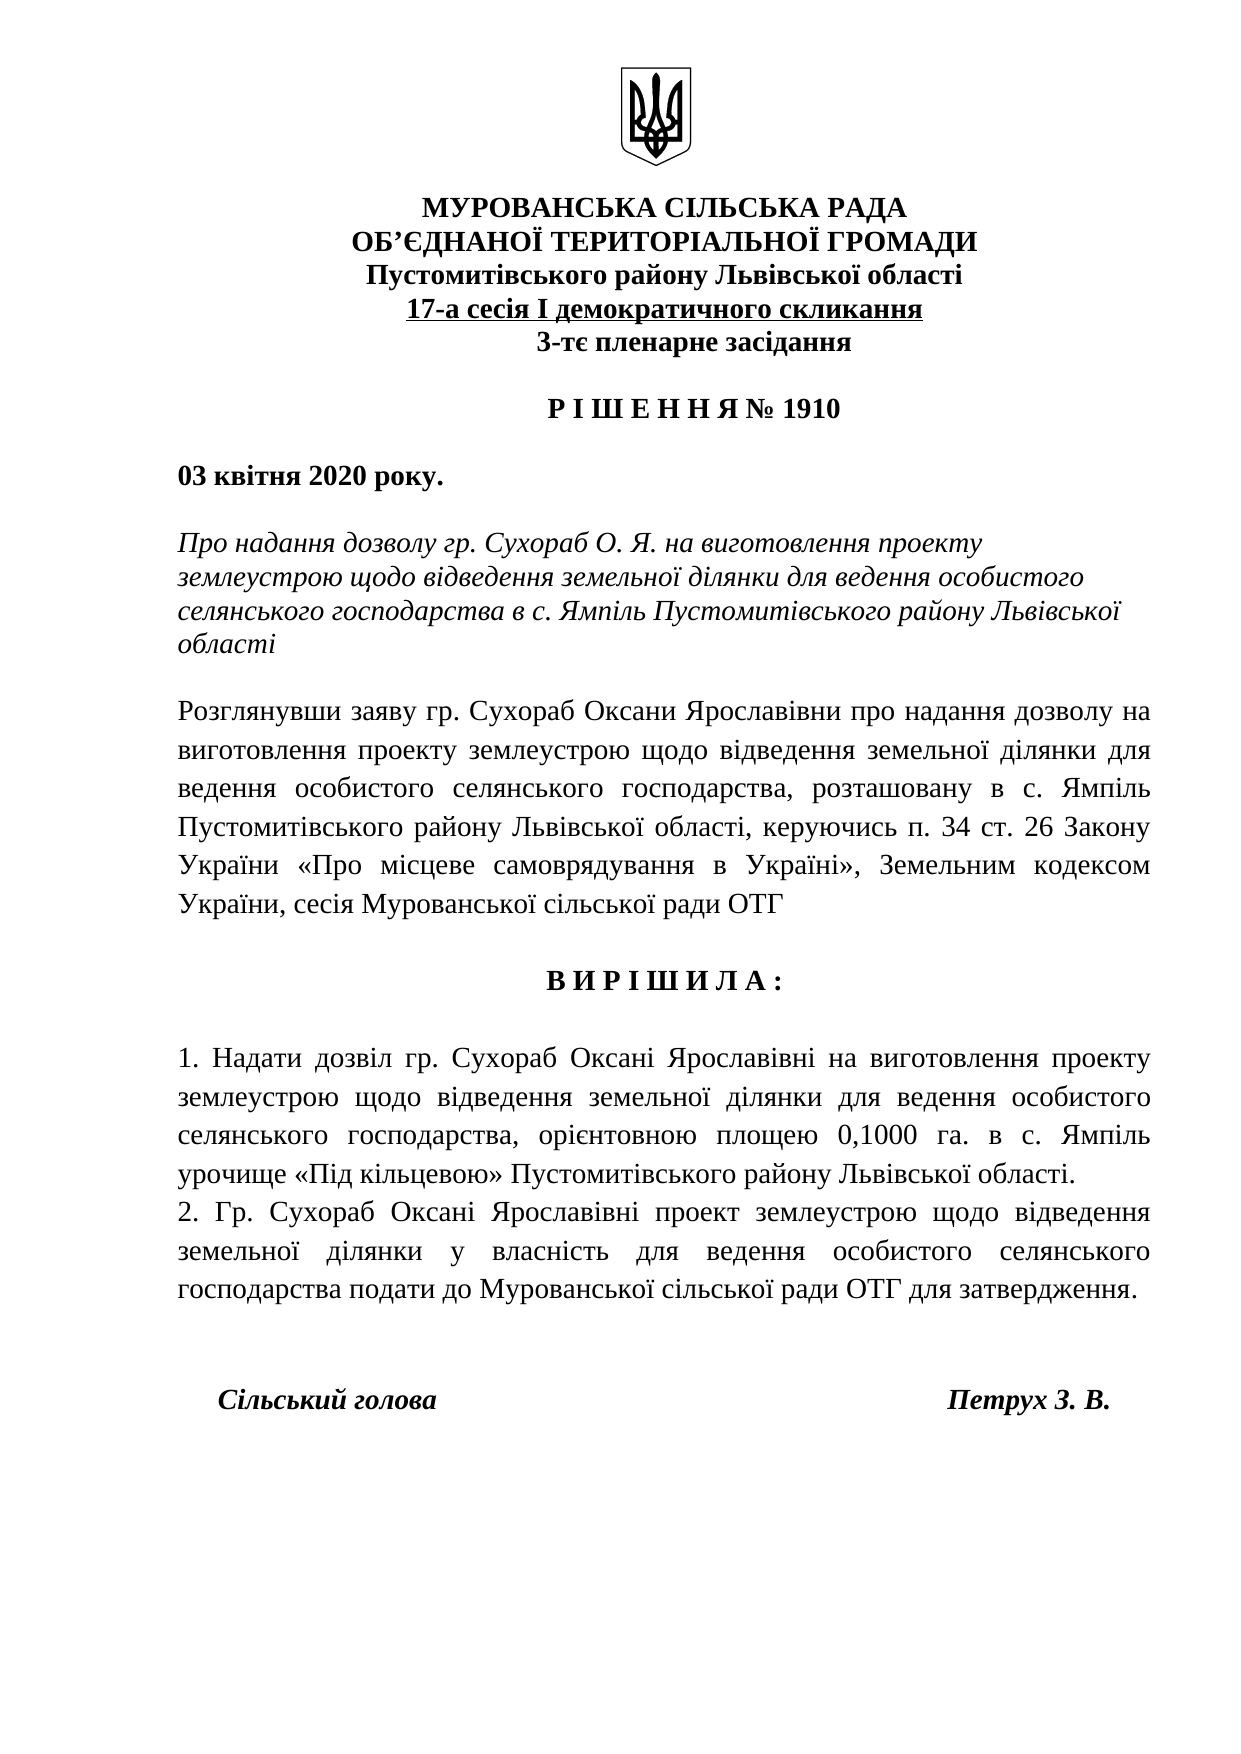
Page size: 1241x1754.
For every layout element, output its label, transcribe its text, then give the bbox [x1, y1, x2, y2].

text 3-тє пленарне засідання [177, 324, 1211, 358]
text Розглянувши заяву гр. Сухораб Оксани Ярославівни про надання дозволу на виготовлення проекту землеустрою щодо відведення земельної ділянки для ведення особистого селянського господарства, розташовану в с. Ямпіль Пустомитівського району Львівської області, керуючись п. 34 ст. 26 Закону України «Про місцеве самоврядування в Україні», Земельним кодексом України, сесія Мурованської сільської ради ОТГ [177, 693, 1152, 919]
text 03 квітня 2020 року. [177, 458, 1152, 492]
text 17-а сесія І демократичного скликання [177, 291, 1152, 324]
text 2. Гр. Сухораб Оксані Ярославівні проект землеустрою щодо відведення земельної ділянки у власність для ведення особистого селянського господарства подати до Мурованської сільської ради ОТГ для затвердження. [177, 1194, 1152, 1305]
text МУРОВАНСЬКА СІЛЬСЬКА РАДА [177, 190, 1152, 224]
text ОБ’ЄДНАНОЇ ТЕРИТОРІАЛЬНОЇ ГРОМАДИ [177, 224, 1152, 257]
text Про надання дозволу гр. Сухораб О. Я. на виготовлення проекту землеустрою щодо відведення земельної ділянки для ведення особистого селянського господарства в с. Ямпіль Пустомитівського району Львівської області [177, 526, 1152, 660]
text Сільський голова Петрух З. В. [177, 1382, 1152, 1416]
text 1. Надати дозвіл гр. Сухораб Оксані Ярославівні на виготовлення проекту землеустрою щодо відведення земельної ділянки для ведення особистого селянського господарства, орієнтовною площею 0,1000 га. в с. Ямпіль урочище «Під кільцевою» Пустомитівського району Львівської області. [177, 1040, 1152, 1189]
text Р І Ш Е Н Н Я № 1910 [177, 391, 1211, 425]
text Пустомитівського району Львівської області [177, 257, 1152, 291]
text В И Р І Ш И Л А : [177, 963, 1152, 997]
